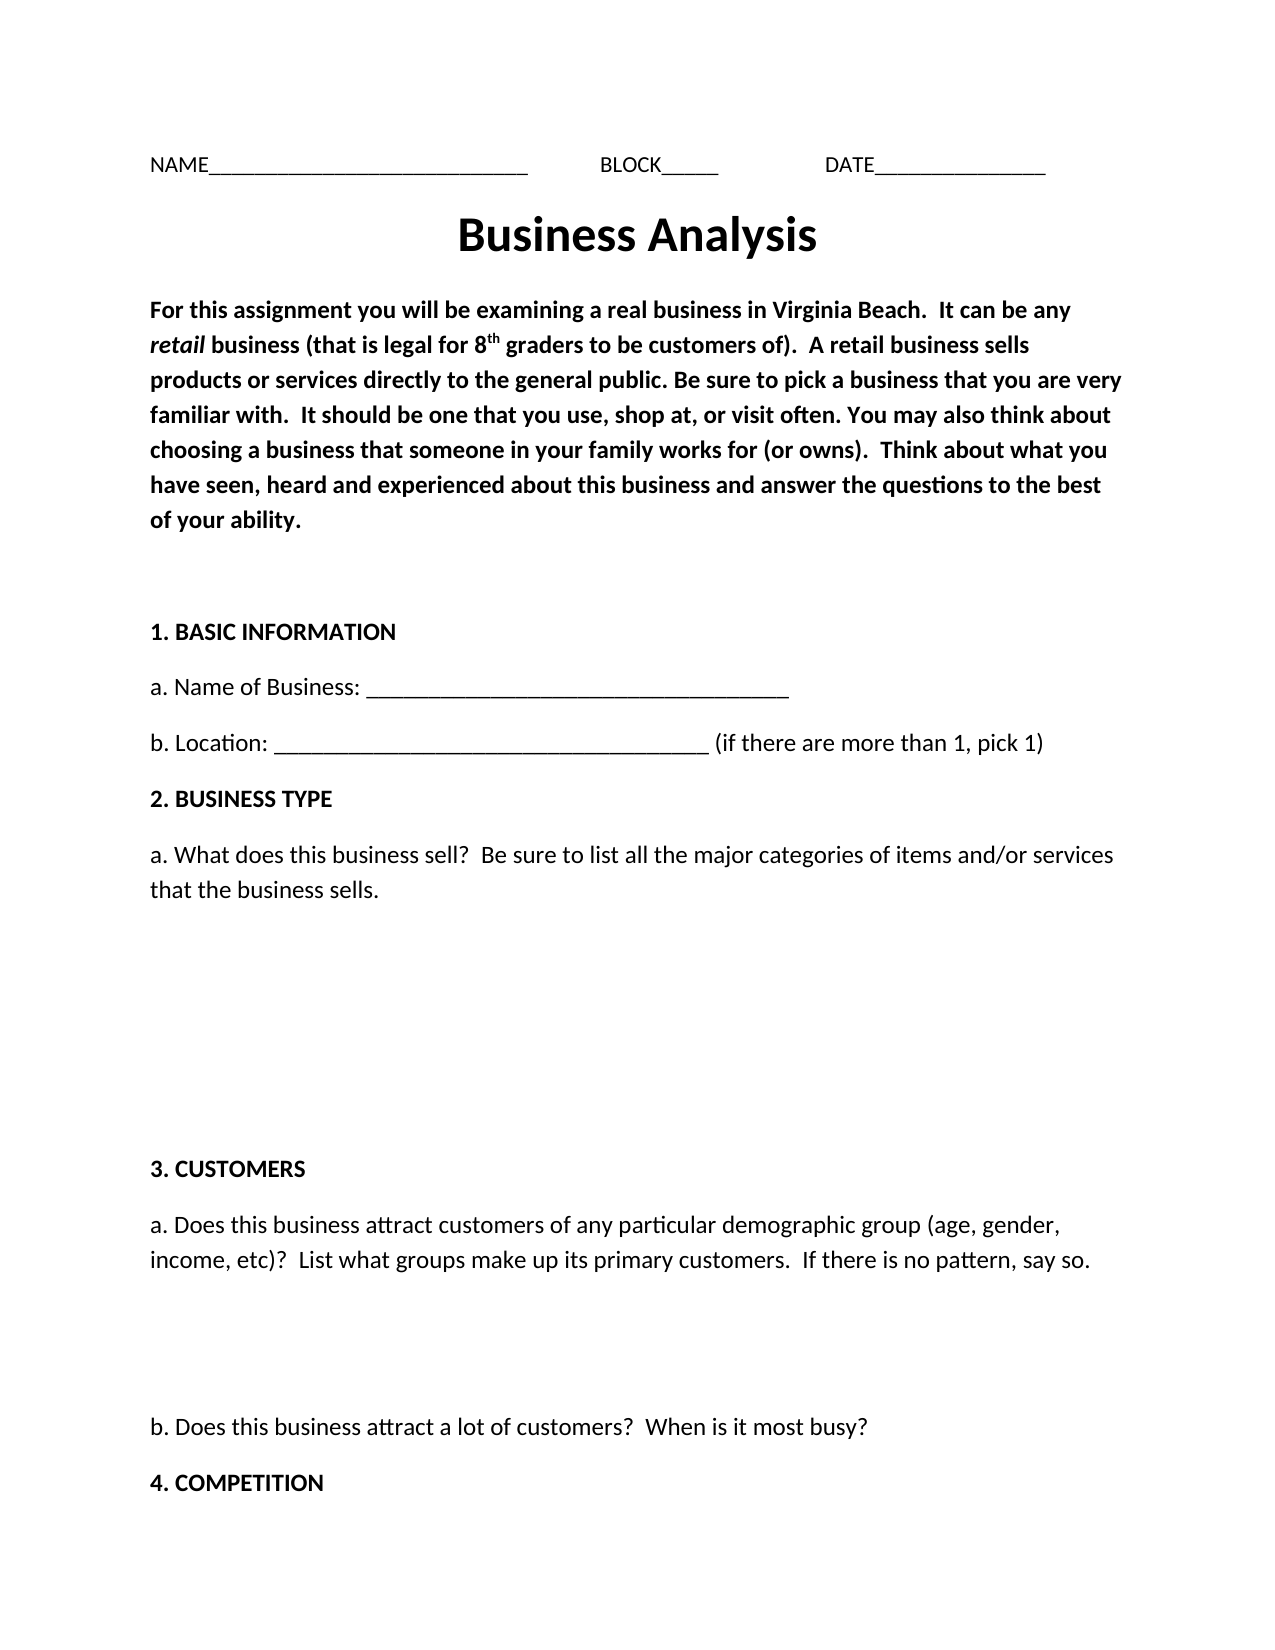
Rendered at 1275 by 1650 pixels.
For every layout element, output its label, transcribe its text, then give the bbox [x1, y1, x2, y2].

text NAME____________________________ BLOCK_____ DATE_______________ [150, 150, 1125, 178]
text a. Does this business attract customers of any particular demographic group (age, gender, income, etc)? List what groups make up its primary customers. If there is no pattern, say so. [150, 1209, 1125, 1274]
text a. Name of Business: __________________________________ [150, 671, 1125, 702]
text For this assignment you will be examining a real business in Virginia Beach. It can be any retail business (that is legal for 8th graders to be customers of). A retail business sells products or services directly to the general public. Be sure to pick a business that you are very familiar with. It should be one that you use, shop at, or visit often. You may also think about choosing a business that someone in your family works for (or owns). Think about what you have seen, heard and experienced about this business and answer the questions to the best of your ability. [150, 294, 1125, 534]
text b. Does this business attract a lot of customers? When is it most busy? [150, 1411, 1125, 1442]
text 1. BASIC INFORMATION [150, 616, 1125, 646]
text a. What does this business sell? Be sure to list all the major categories of items and/or services that the business sells. [150, 839, 1125, 904]
text 3. CUSTOMERS [150, 1153, 1125, 1184]
text b. Location: ___________________________________ (if there are more than 1, pick 1) [150, 727, 1125, 758]
text Business Analysis [150, 203, 1125, 264]
text 2. BUSINESS TYPE [150, 783, 1125, 814]
text 4. COMPETITION [150, 1467, 1125, 1498]
